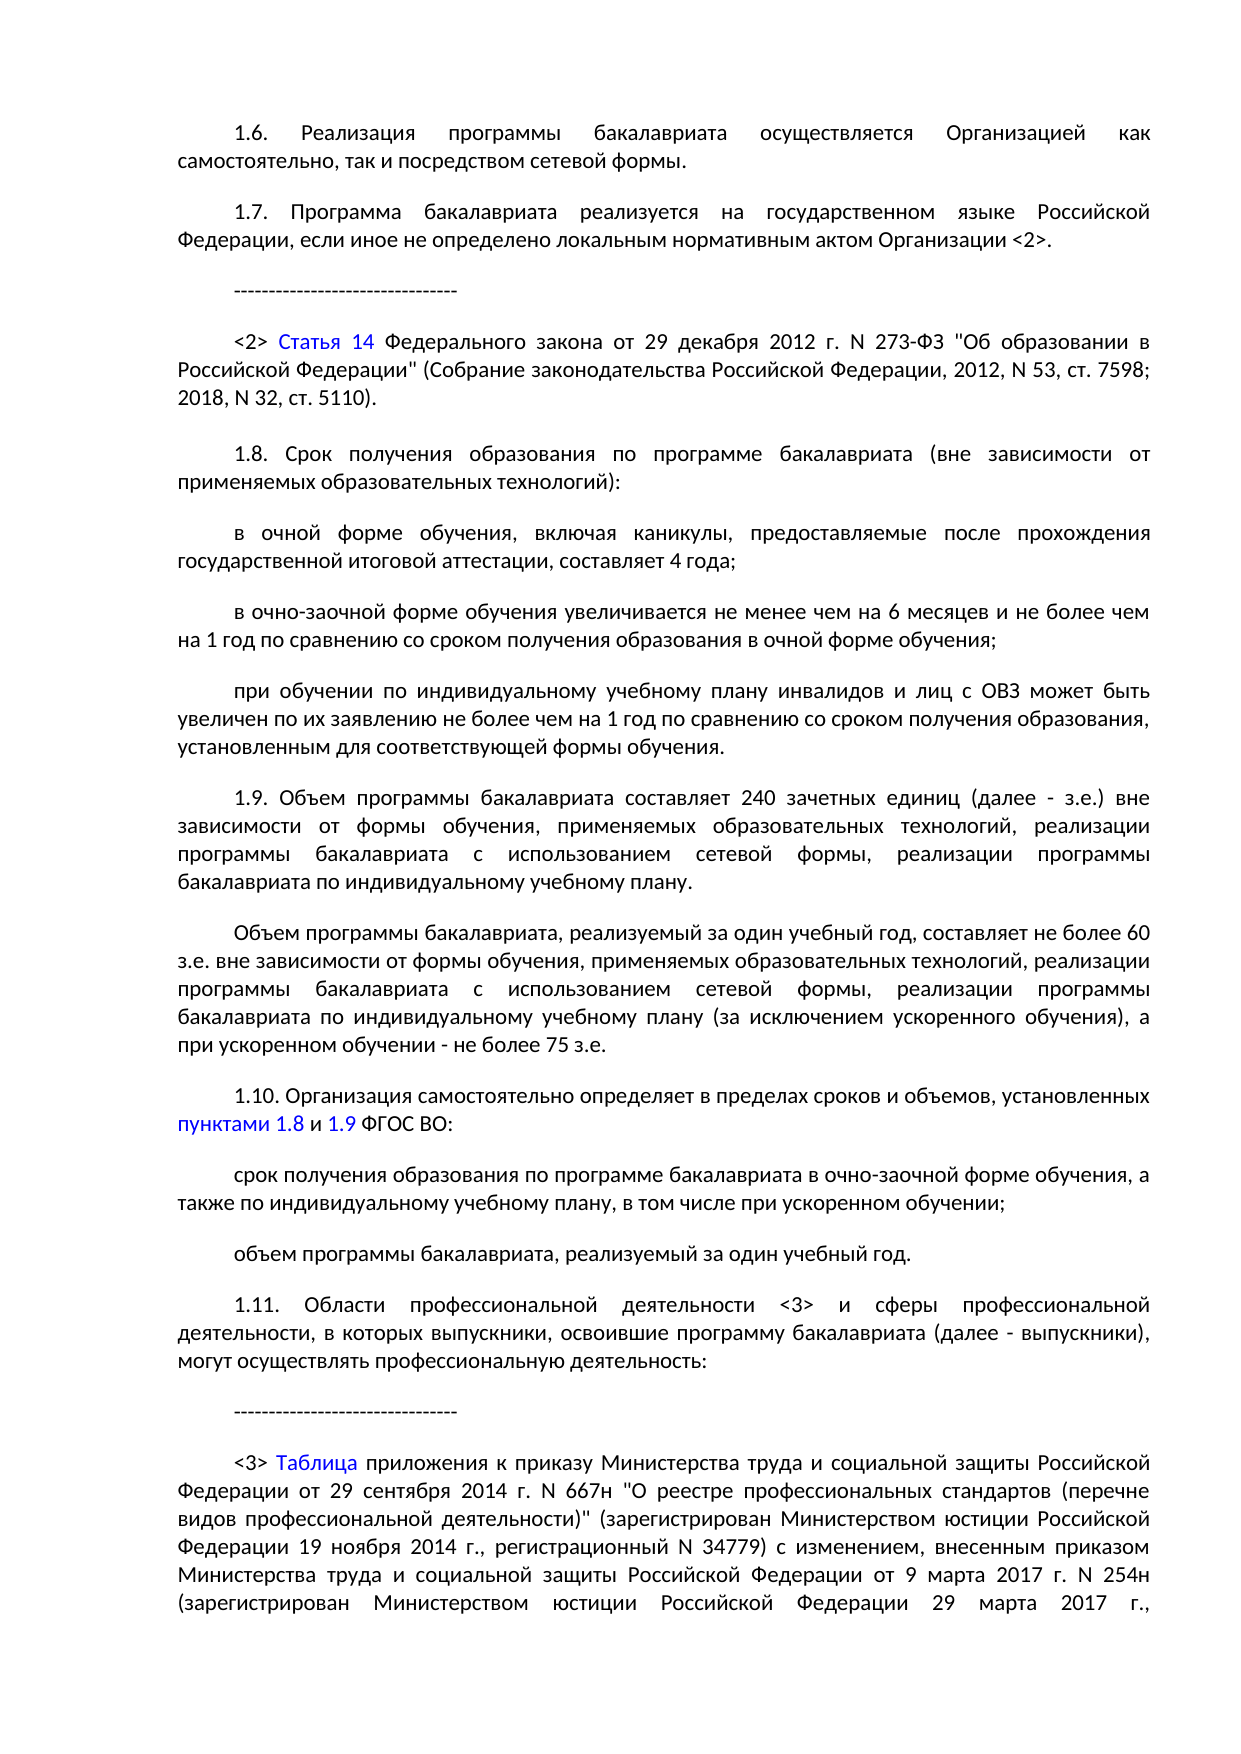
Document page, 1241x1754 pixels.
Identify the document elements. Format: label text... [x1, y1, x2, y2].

text при обучении по индивидуальному учебному плану инвалидов и лиц с ОВЗ может быть увеличен по их заявлению не более чем на 1 год по сравнению со сроком получения образования, установленным для соответствующей формы обучения. [177, 676, 1152, 760]
text срок получения образования по программе бакалавриата в очно-заочной форме обучения, а также по индивидуальному учебному плану, в том числе при ускоренном обучении; [177, 1160, 1152, 1216]
text 1.11. Области профессиональной деятельности <3> и сферы профессиональной деятельности, в которых выпускники, освоившие программу бакалавриата (далее - выпускники), могут осуществлять профессиональную деятельность: [177, 1290, 1152, 1374]
text 1.10. Организация самостоятельно определяет в пределах сроков и объемов, установленных пунктами 1.8 и 1.9 ФГОС ВО: [177, 1081, 1152, 1137]
text 1.9. Объем программы бакалавриата составляет 240 зачетных единиц (далее - з.е.) вне зависимости от формы обучения, применяемых образовательных технологий, реализации программы бакалавриата с использованием сетевой формы, реализации программы бакалавриата по индивидуальному учебному плану. [177, 783, 1152, 895]
text в очно-заочной форме обучения увеличивается не менее чем на 6 месяцев и не более чем на 1 год по сравнению со сроком получения образования в очной форме обучения; [177, 597, 1152, 653]
text -------------------------------- [177, 276, 1152, 304]
text Объем программы бакалавриата, реализуемый за один учебный год, составляет не более 60 з.е. вне зависимости от формы обучения, применяемых образовательных технологий, реализации программы бакалавриата с использованием сетевой формы, реализации программы бакалавриата по индивидуальному учебному плану (за исключением ускоренного обучения), а при ускоренном обучении - не более 75 з.е. [177, 918, 1152, 1058]
text -------------------------------- [177, 1397, 1152, 1425]
text 1.6. Реализация программы бакалавриата осуществляется Организацией как самостоятельно, так и посредством сетевой формы. [177, 118, 1152, 174]
text в очной форме обучения, включая каникулы, предоставляемые после прохождения государственной итоговой аттестации, составляет 4 года; [177, 518, 1152, 574]
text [177, 1448, 1152, 1616]
text 1.8. Срок получения образования по программе бакалавриата (вне зависимости от применяемых образовательных технологий): [177, 439, 1152, 495]
text <2> Статья 14 Федерального закона от 29 декабря 2012 г. N 273-ФЗ "Об образовании в Российской Федерации" (Собрание законодательства Российской Федерации, 2012, N 53, ст. 7598; 2018, N 32, ст. 5110). [177, 327, 1152, 411]
text 1.7. Программа бакалавриата реализуется на государственном языке Российской Федерации, если иное не определено локальным нормативным актом Организации <2>. [177, 197, 1152, 253]
text объем программы бакалавриата, реализуемый за один учебный год. [177, 1239, 1152, 1267]
